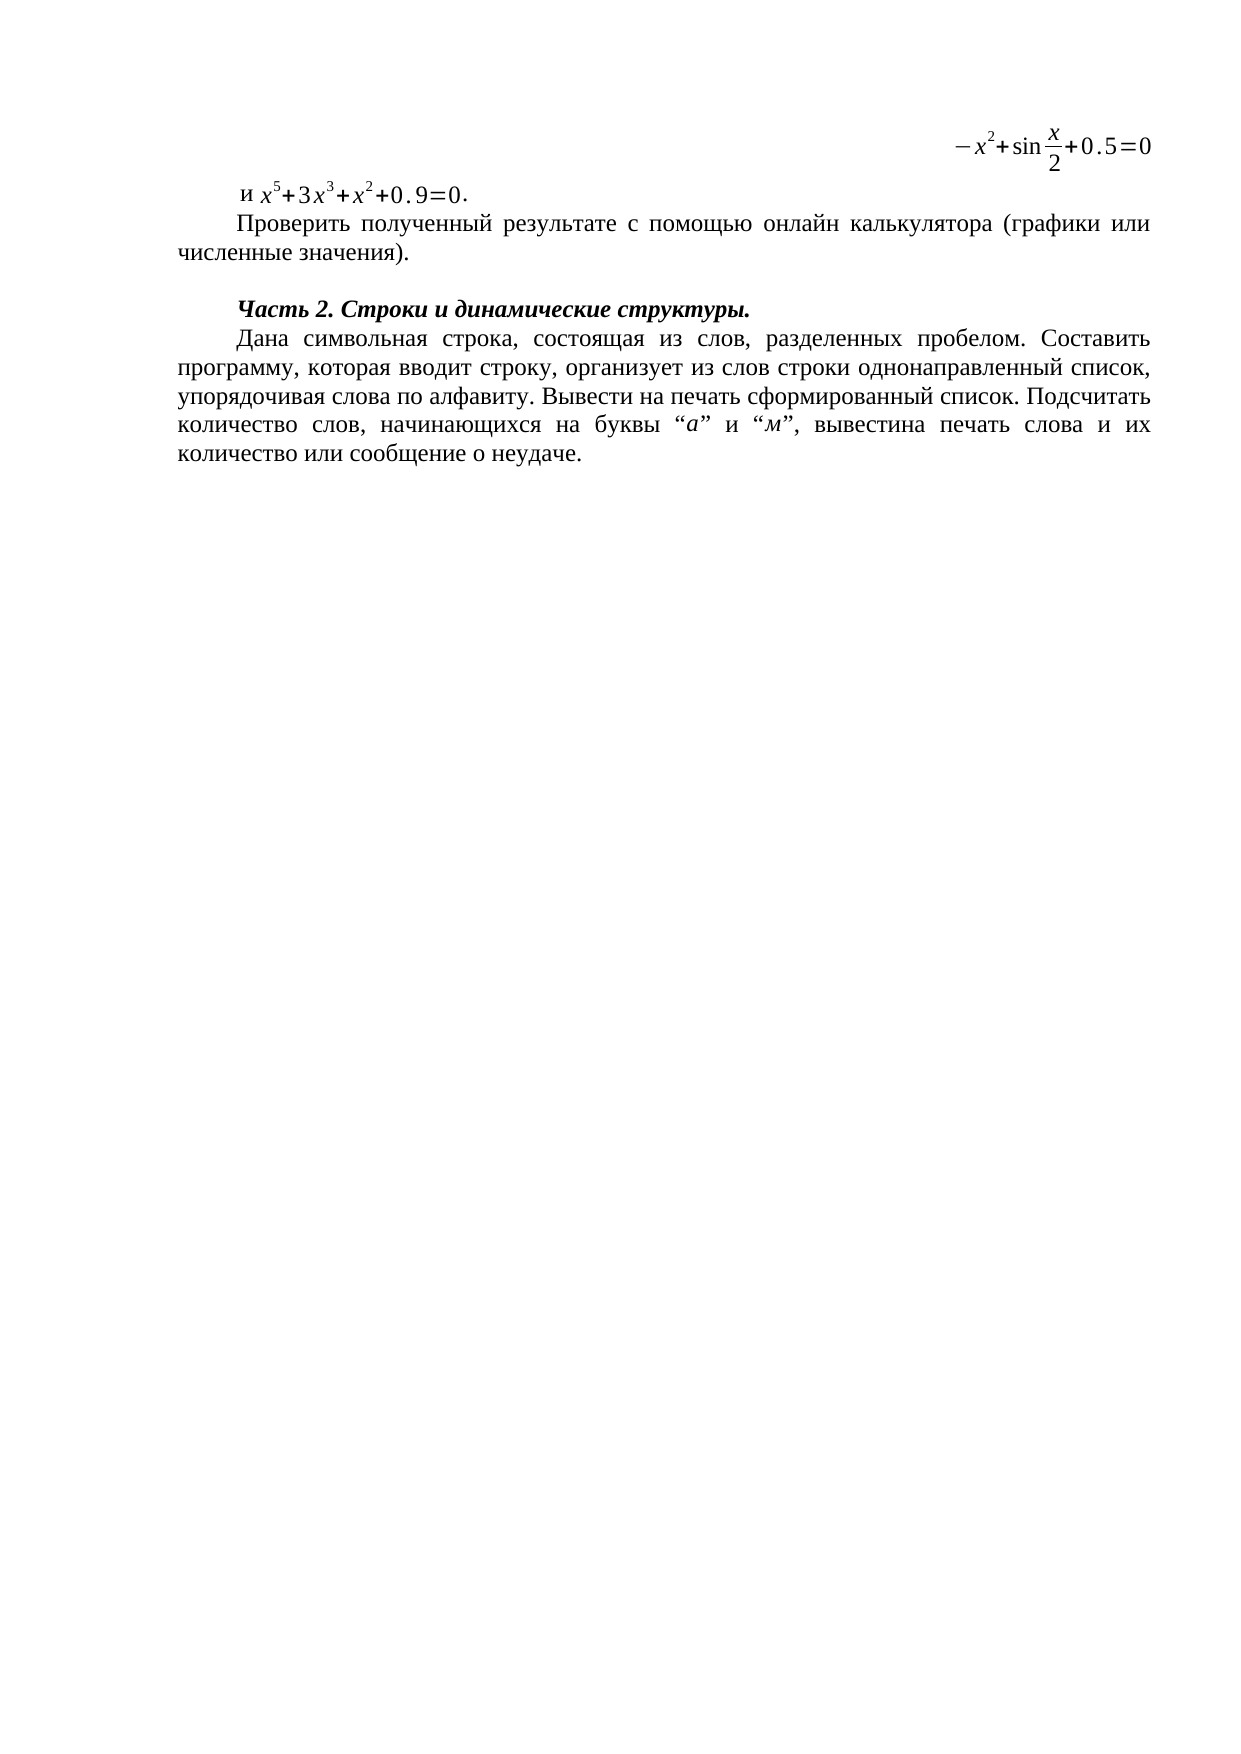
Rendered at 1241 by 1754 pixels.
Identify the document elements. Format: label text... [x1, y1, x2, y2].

subtitle Часть 2. Строки и динамические структуры. [177, 294, 1152, 323]
text и . [177, 118, 1152, 208]
text Проверить полученный результате с помощью онлайн калькулятора (графики или численные значения). [177, 208, 1152, 266]
text Дана символьная строка, состоящая из слов, разделенных пробелом. Составить программу, которая вводит строку, организует из слов строки однонаправленный список, упорядочивая слова по алфавиту. Вывести на печать сформированный список. Подсчитать количество слов, начинающихся на буквы “” и “”, вывестина печать слова и их количество или сообщение о неудаче. [177, 323, 1152, 467]
